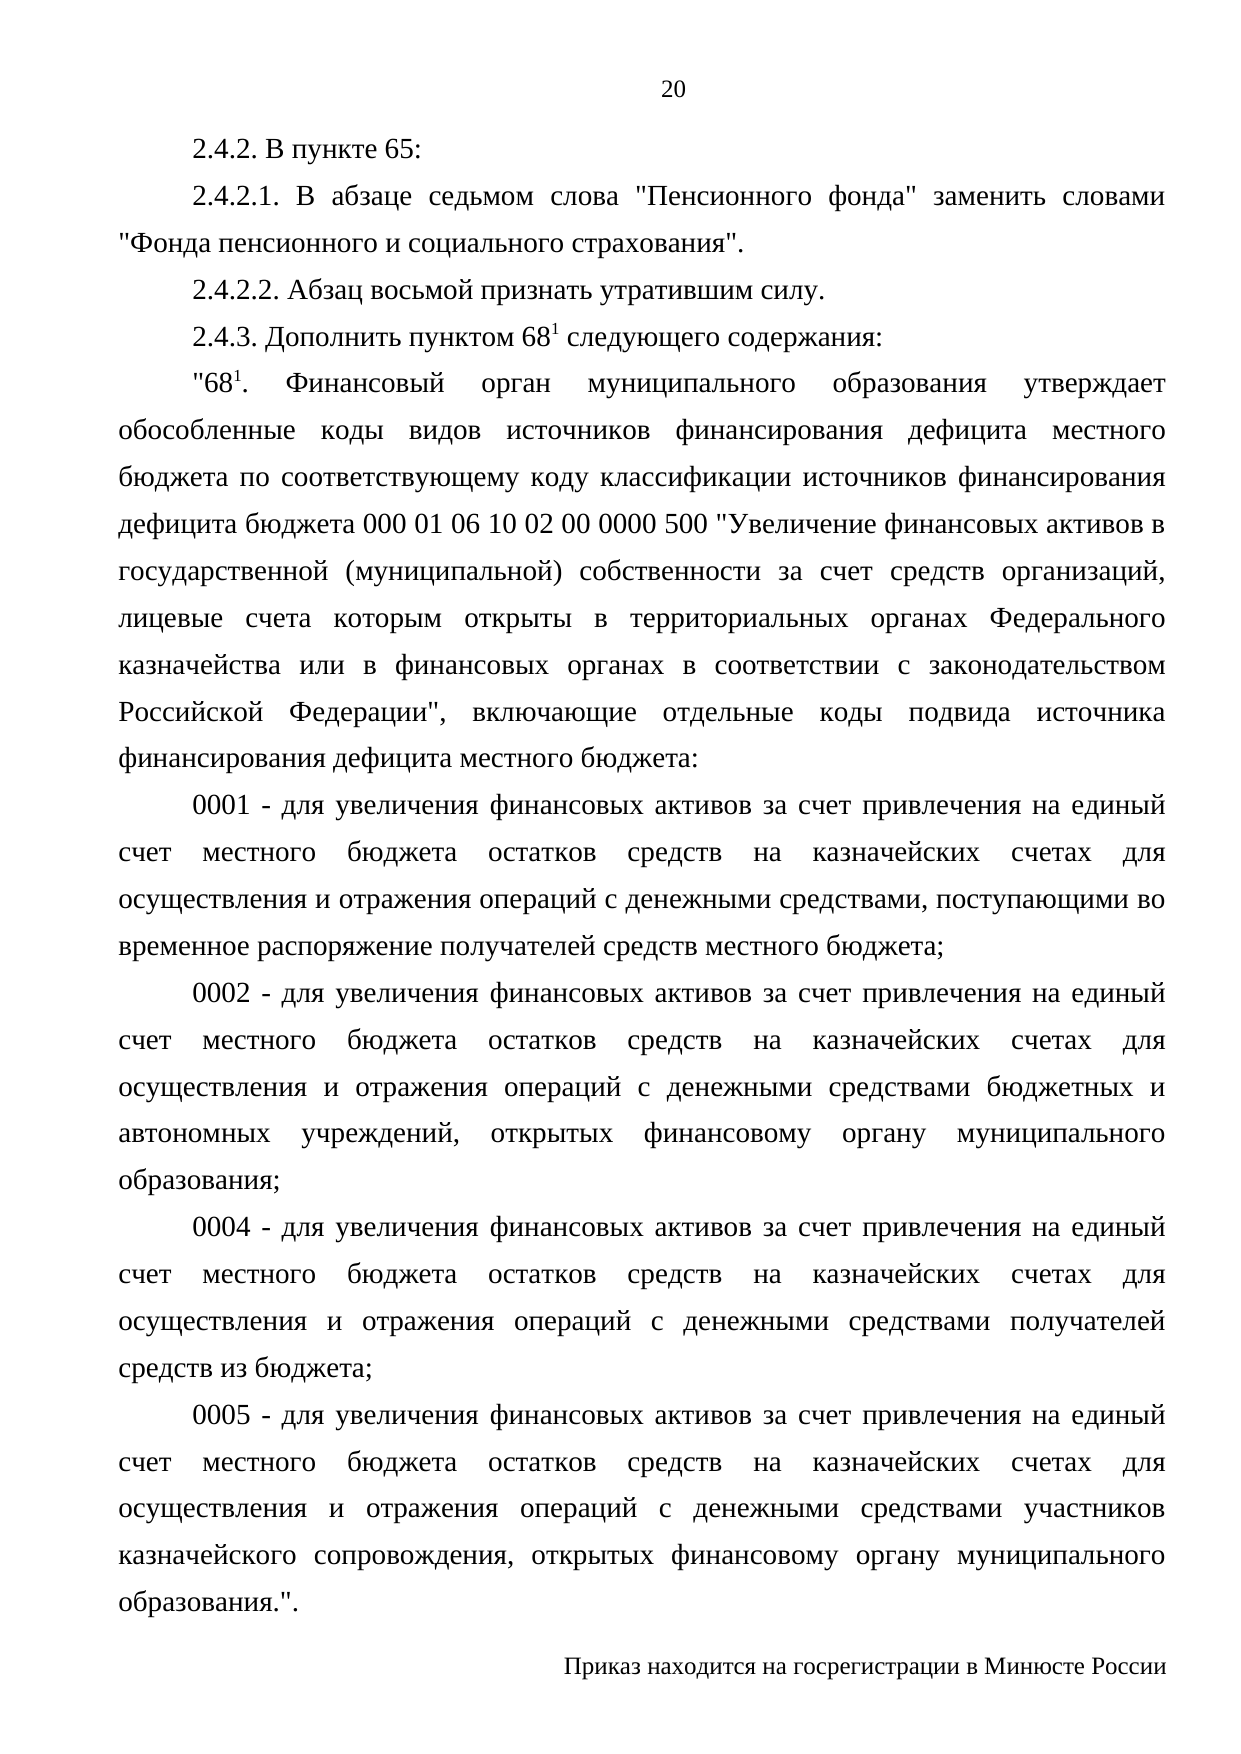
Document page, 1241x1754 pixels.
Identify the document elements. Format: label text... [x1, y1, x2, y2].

list "681. Финансовый орган муниципального образования утверждает обособленные коды видов источников финансирования дефицита местного бюджета по соответствующему коду классификации источников финансирования дефицита бюджета 000 01 06 10 02 00 0000 500 "Увеличение финансовых активов в государственной (муниципальной) собственности за счет средств организаций, лицевые счета которым открыты в территориальных органах Федерального казначейства или в финансовых органах в соответствии с законодательством Российской Федерации", включающие отдельные коды подвида источника финансирования дефицита местного бюджета: [118, 366, 1167, 774]
list 2.4.2.1. В абзаце седьмом слова "Пенсионного фонда" заменить словами "Фонда пенсионного и социального страхования". [118, 178, 1167, 258]
list 2.4.2.2. Абзац восьмой признать утратившим силу. [118, 272, 1167, 305]
list 0004 - для увеличения финансовых активов за счет привлечения на единый счет местного бюджета остатков средств на казначейских счетах для осуществления и отражения операций с денежными средствами получателей средств из бюджета; [118, 1209, 1167, 1383]
list 2.4.3. Дополнить пунктом 681 следующего содержания: [118, 319, 1167, 352]
list 0002 - для увеличения финансовых активов за счет привлечения на единый счет местного бюджета остатков средств на казначейских счетах для осуществления и отражения операций с денежными средствами бюджетных и автономных учреждений, открытых финансовому органу муниципального образования; [118, 975, 1167, 1196]
list 0001 - для увеличения финансовых активов за счет привлечения на единый счет местного бюджета остатков средств на казначейских счетах для осуществления и отражения операций с денежными средствами, поступающими во временное распоряжение получателей средств местного бюджета; [118, 787, 1167, 962]
list 2.4.2. В пункте 65: [118, 131, 1167, 165]
list 0005 - для увеличения финансовых активов за счет привлечения на единый счет местного бюджета остатков средств на казначейских счетах для осуществления и отражения операций с денежными средствами участников казначейского сопровождения, открытых финансовому органу муниципального образования.". [118, 1397, 1167, 1618]
